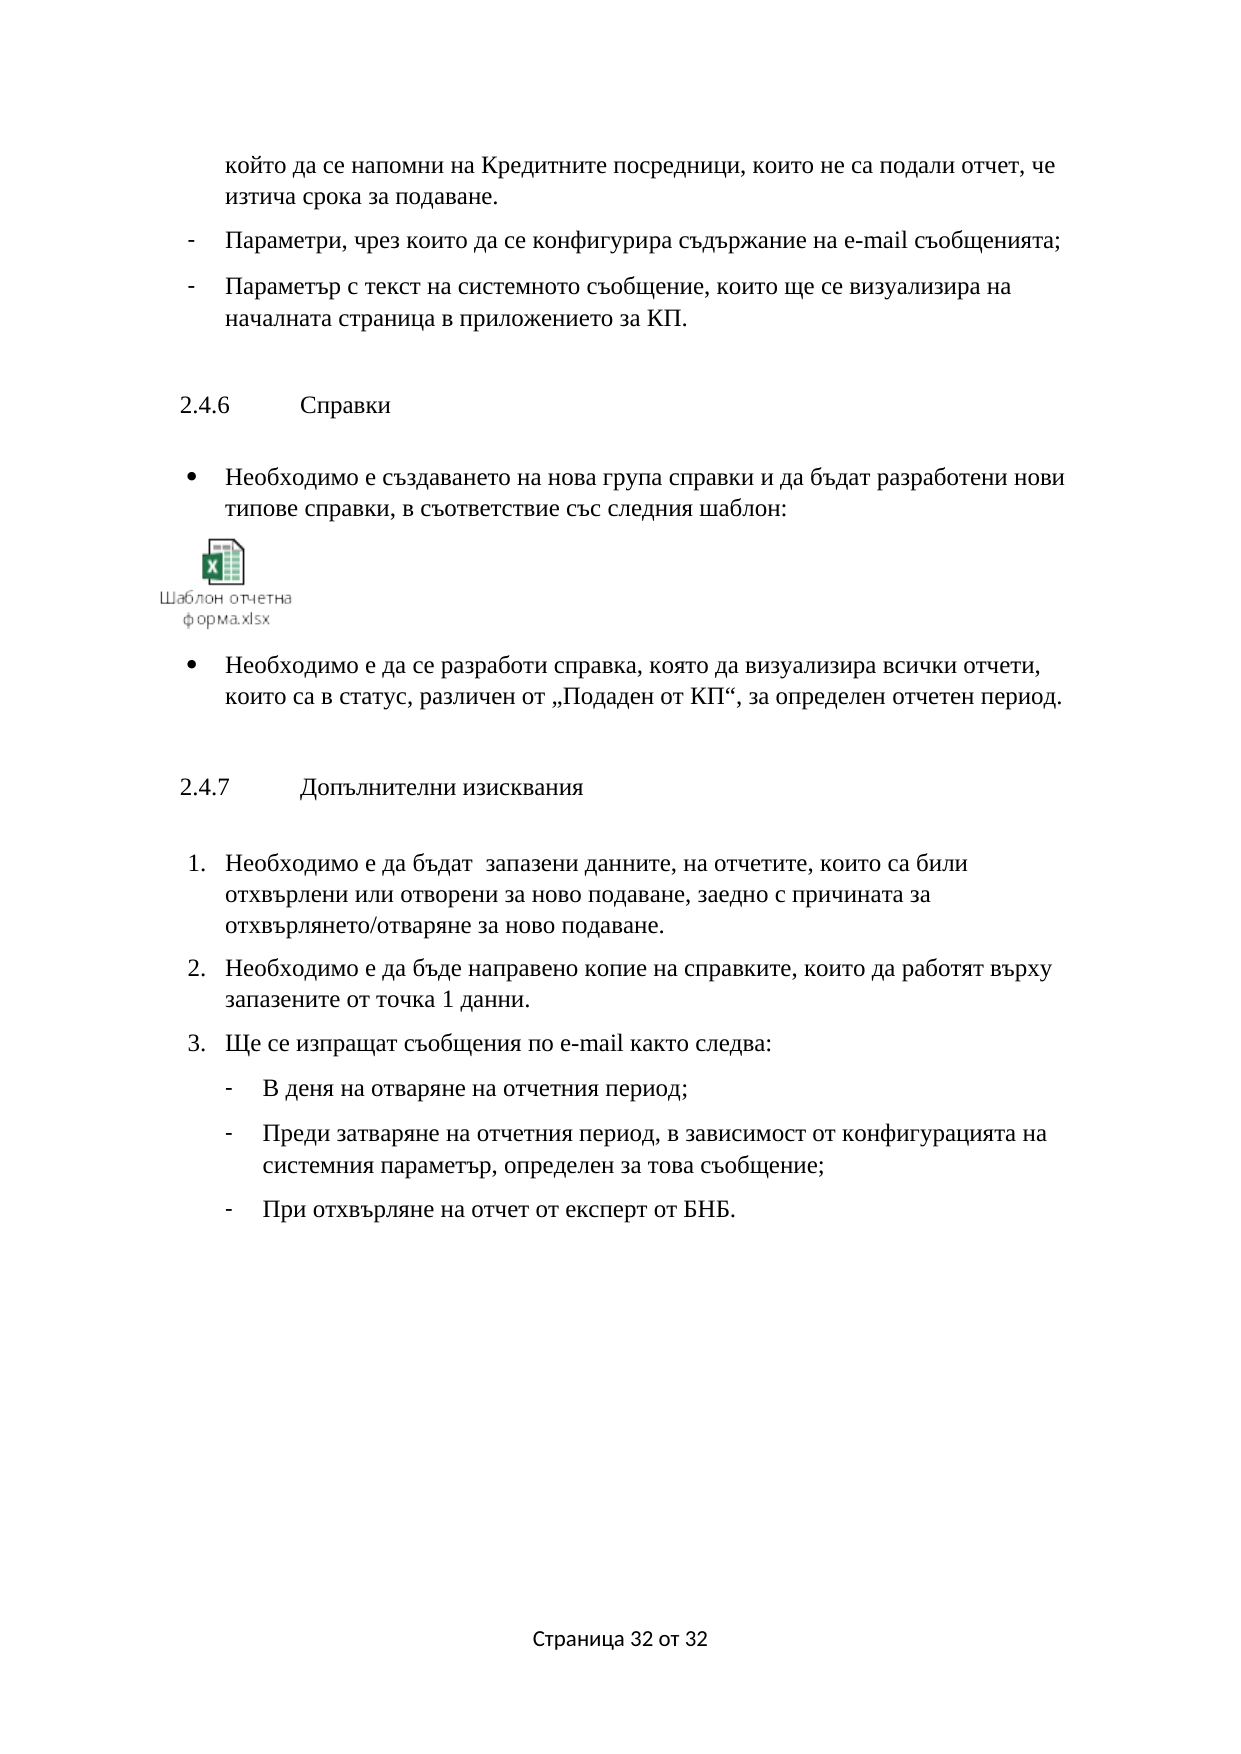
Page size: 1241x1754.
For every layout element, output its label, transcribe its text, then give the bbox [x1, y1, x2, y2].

list Необходимо е да бъдат запазени данните, на отчетите, които са били отхвърлени или отворени за ново подаване, заедно с причината за отхвърлянето/отваряне за ново подаване. [187, 848, 1090, 939]
subtitle Допълнителни изисквания [179, 772, 1090, 801]
list Параметри, чрез които да се конфигурира съдържание на e-mail съобщенията; [187, 224, 1090, 255]
list Ще се изпращат съобщения по e-mail както следва: [187, 1028, 1090, 1057]
list Необходимо е създаването на нова група справки и да бъдат разработени нови типове справки, в съответствие със следния шаблон: [187, 462, 1090, 522]
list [187, 150, 1090, 210]
list В деня на отваряне на отчетния период; [225, 1072, 1090, 1102]
list Необходимо е да се разработи справка, която да визуализира всички отчети, които са в статус, различен от „Подаден от КП“, за определен отчетен период. [187, 650, 1090, 710]
list При отхвърляне на отчет от експерт от БНБ. [225, 1193, 1090, 1224]
list Параметър с текст на системното съобщение, които ще се визуализира на началната страница в приложението за КП. [187, 270, 1090, 332]
list Преди затваряне на отчетния период, в зависимост от конфигурацията на системния параметър, определен за това съобщение; [225, 1117, 1090, 1179]
subtitle Справки [179, 390, 1090, 419]
list Необходимо е да бъде направено копие на справките, които да работят върху запазените от точка 1 данни. [187, 953, 1090, 1013]
